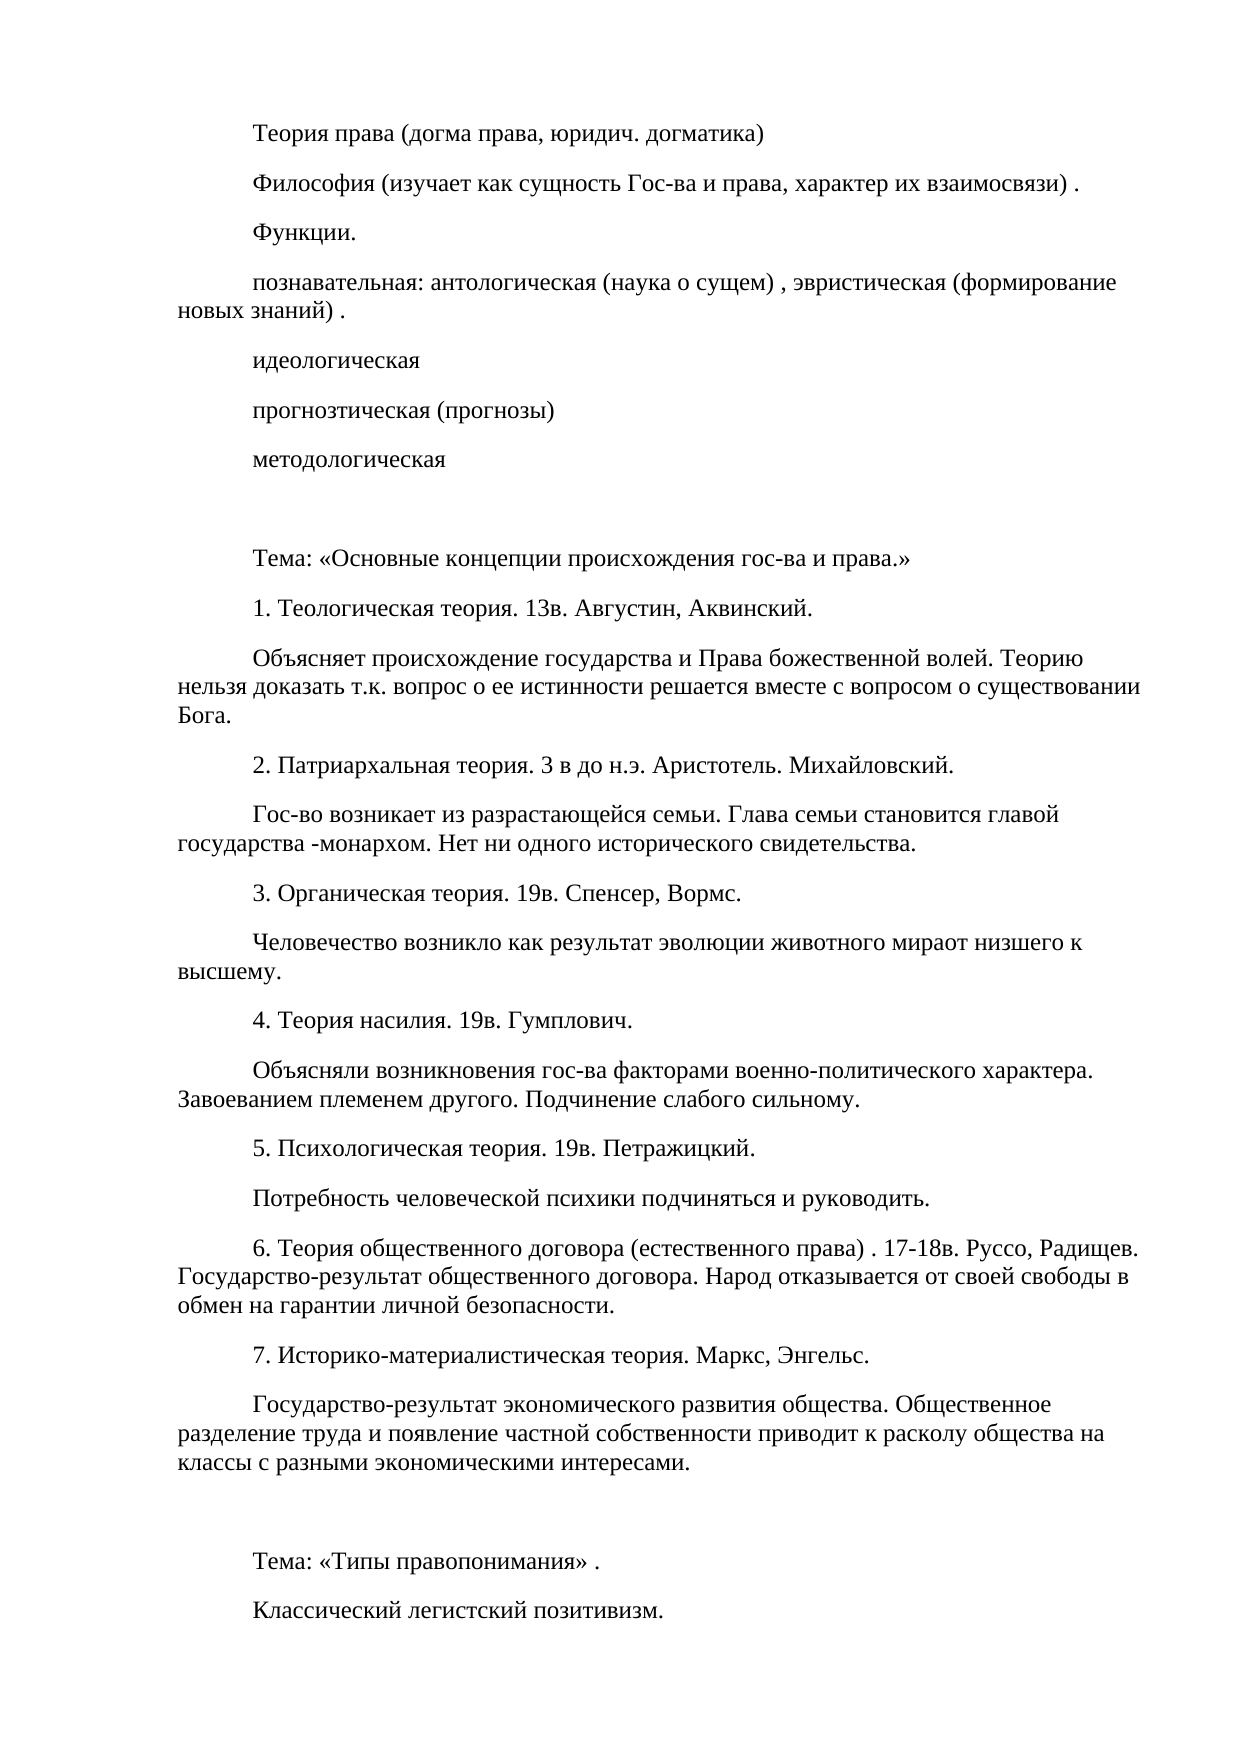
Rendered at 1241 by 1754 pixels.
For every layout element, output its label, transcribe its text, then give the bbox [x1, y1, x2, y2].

text Потребность человеческой психики подчиняться и руководить. [177, 1183, 1152, 1212]
text 1. Теологическая теория. 13в. Августин, Аквинский. [177, 593, 1152, 622]
text познавательная: антологическая (наука о сущем) , эвристическая (формирование новых знаний) . [177, 267, 1152, 324]
text 2. Патриархальная теория. 3 в до н.э. Аристотель. Михайловский. [177, 750, 1152, 778]
text Объясняли возникновения гос-ва факторами военно-политического характера. Завоеванием племенем другого. Подчинение слабого сильному. [177, 1055, 1152, 1113]
text Тема: «Основные концепции происхождения гос-ва и права.» [177, 543, 1152, 572]
text Тема: «Типы правопонимания» . [177, 1546, 1152, 1575]
text Теория права (догма права, юридич. догматика) [177, 118, 1152, 147]
text методологическая [177, 444, 1152, 473]
text 5. Психологическая теория. 19в. Петражицкий. [177, 1133, 1152, 1162]
text идеологическая [177, 345, 1152, 374]
text 7. Историко-материалистическая теория. Маркс, Энгельс. [177, 1340, 1152, 1368]
text 3. Органическая теория. 19в. Спенсер, Вормс. [177, 878, 1152, 906]
text Государство-результат экономического развития общества. Общественное разделение труда и появление частной собственности приводит к расколу общества на классы с разными экономическими интересами. [177, 1389, 1152, 1476]
text прогнозтическая (прогнозы) [177, 395, 1152, 423]
text 6. Теория общественного договора (естественного права) . 17-18в. Руссо, Радищев. Государство-результат общественного договора. Народ отказывается от своей свободы в обмен на гарантии личной безопасности. [177, 1233, 1152, 1319]
text Объясняет происхождение государства и Права божественной волей. Теорию нельзя доказать т.к. вопрос о ее истинности решается вместе с вопросом о существовании Бога. [177, 643, 1152, 729]
text Человечество возникло как результат эволюции животного мираот низшего к высшему. [177, 927, 1152, 985]
text Философия (изучает как сущность Гос-ва и права, характер их взаимосвязи) . [177, 168, 1152, 196]
text Функции. [177, 217, 1152, 246]
text 4. Теория насилия. 19в. Гумплович. [177, 1006, 1152, 1034]
text Классический легистский позитивизм. [177, 1596, 1152, 1624]
text Гос-во возникает из разрастающейся семьи. Глава семьи становится главой государства -монархом. Нет ни одного исторического свидетельства. [177, 799, 1152, 857]
